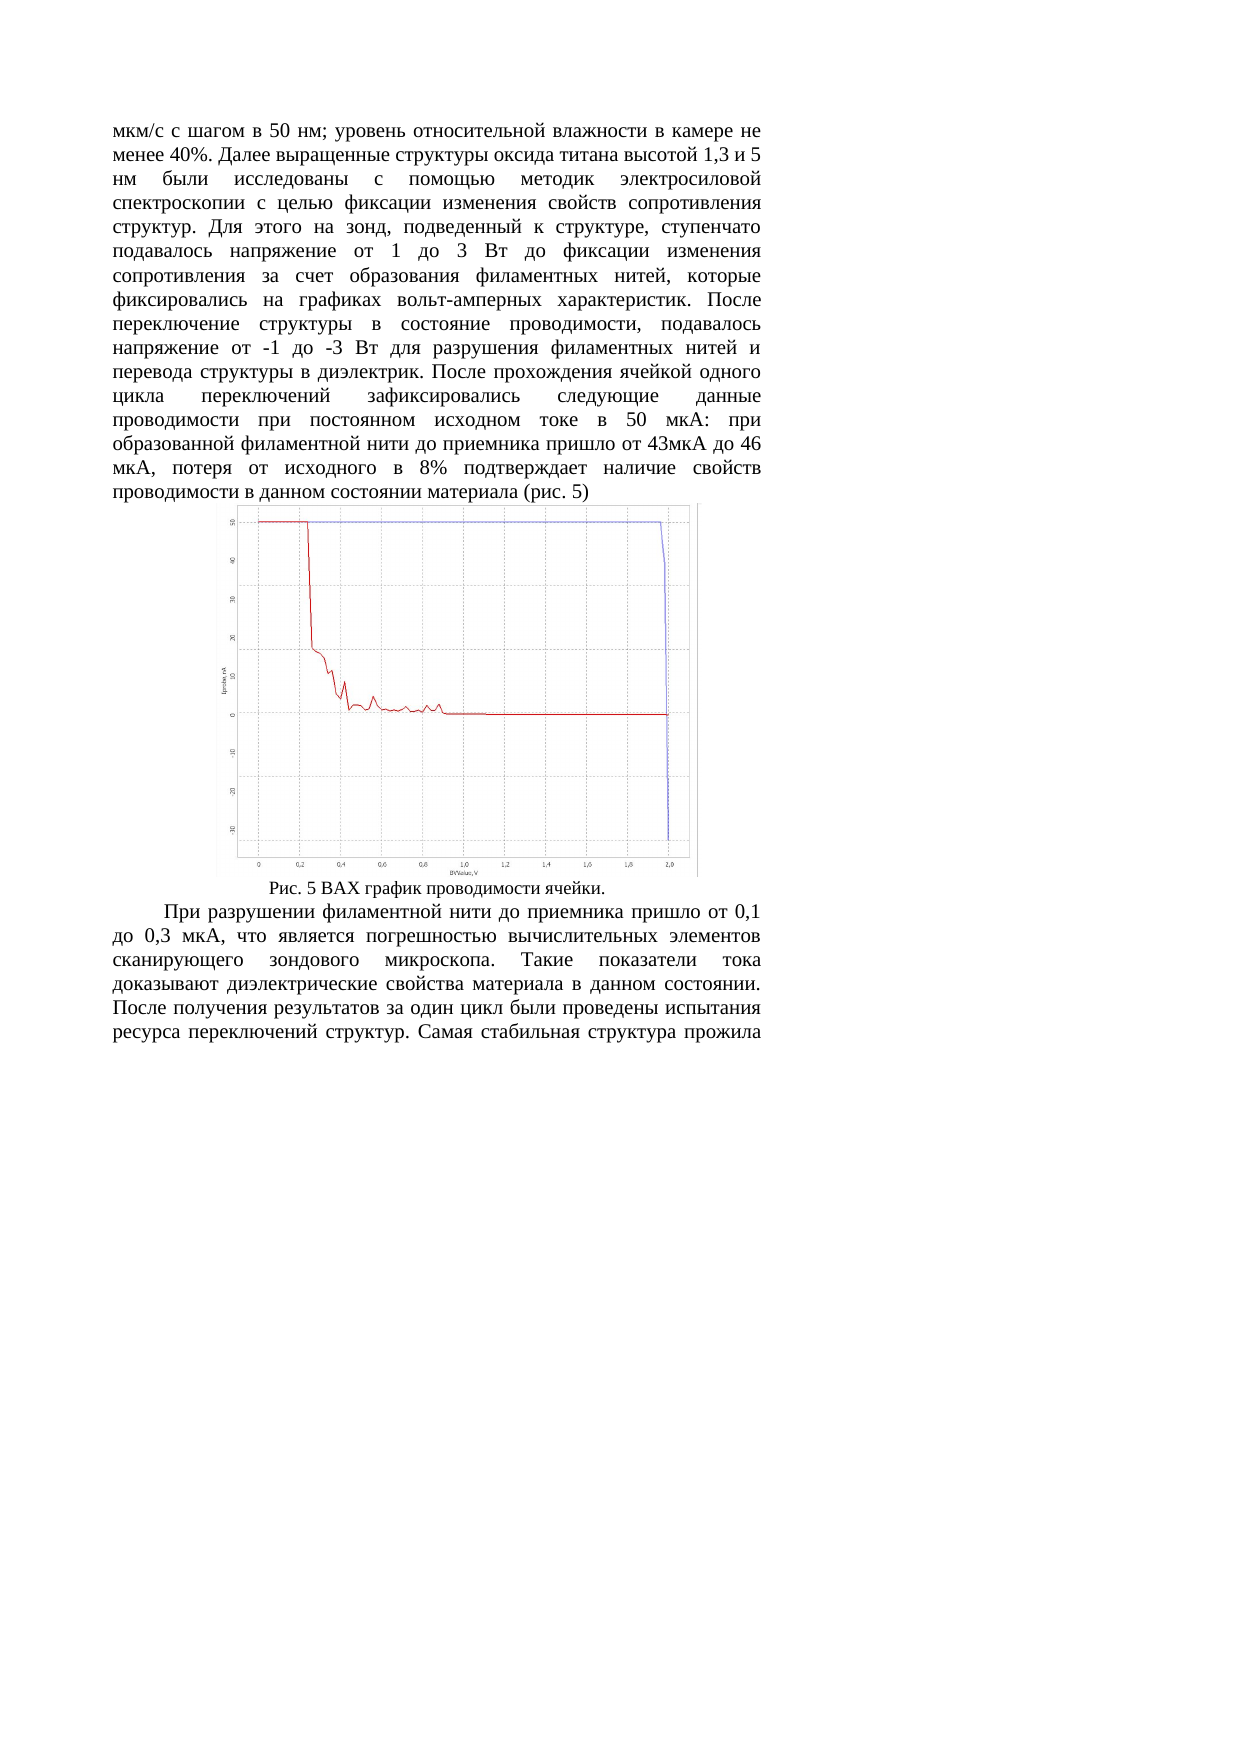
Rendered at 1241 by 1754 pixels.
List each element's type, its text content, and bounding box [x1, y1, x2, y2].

text Рис. 5 BAX график проводимости ячейки. [112, 503, 762, 898]
text Структуры выращивались при разных параметрах подачи напряжения на зонд с целью выявления оптимального размера структур для образования резистивных свойств. Параметры локального анодного окисления: напряжения 3, 5 и 10 Вт [5], скорость перемещения зонда 0,5 мкм/c с шагом в 50 нм; уровень относительной влажности в камере не менее 40%. Далее выращенные структуры оксида титана высотой 1,3 и 5 нм были исследованы с помощью методик электросиловой спектроскопии с целью фиксации изменения свойств сопротивления структур. Для этого на зонд, подведенный к структуре, ступенчато подавалось напряжение от 1 до 3 Вт до фиксации изменения сопротивления за счет образования филаментных нитей, которые фиксировались на графиках вольт-амперных характеристик. После переключение структуры в состояние проводимости, подавалось напряжение от -1 до -3 Вт для разрушения филаментных нитей и перевода структуры в диэлектрик. После прохождения ячейкой одного цикла переключений зафиксировались следующие данные проводимости при постоянном исходном токе в 50 мкА: при образованной филаментной нити до приемника пришло от 43мкА до 46 мкА, потеря от исходного в 8% подтверждает наличие свойств проводимости в данном состоянии материала (рис. 5) [112, 118, 762, 503]
text При разрушении филаментной нити до приемника пришло от 0,1 до 0,3 мкА, что является погрешностью вычислительных элементов сканирующего зондового микроскопа. Такие показатели тока доказывают диэлектрические свойства материала в данном состоянии. После получения результатов за один цикл были проведены испытания ресурса переключений структур. Самая стабильная структура прожила 46 циклов, большего количества большего добиться не удалось из-за отсутствия возможности проведения экспериментов в среде вакуума. Для доказательства наличия оксидных структур были созданы карты распределения химических элементов методиками энергодисперсионной спектроскопии на сканирующем электронном микроскопе, высотные характеристики структур были получены в результате исследования морфологии поверхности на сканирующем зондовом микроскопе. [112, 898, 762, 1043]
